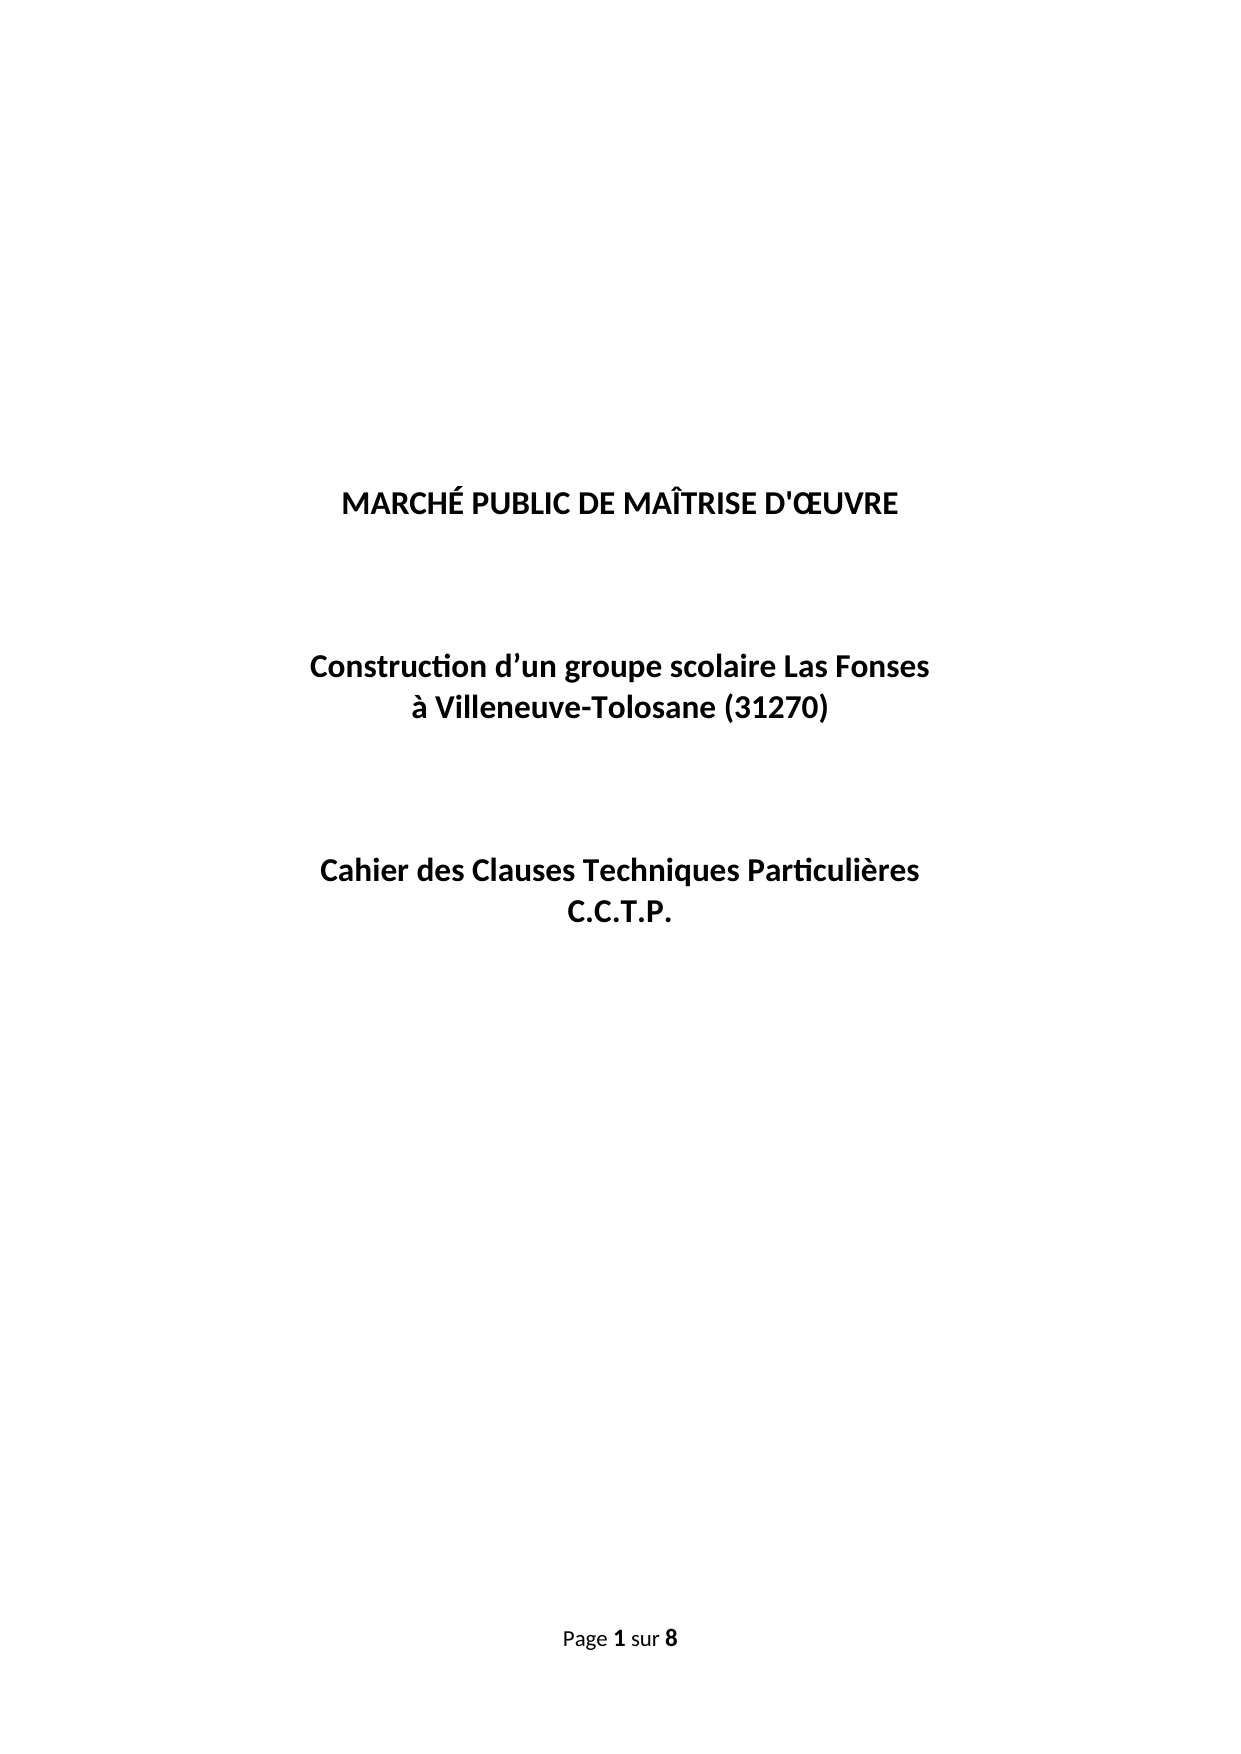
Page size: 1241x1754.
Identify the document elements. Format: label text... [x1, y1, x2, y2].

text Construction d’un groupe scolaire Las Fonses [75, 645, 1165, 686]
text Cahier des Clauses Techniques Particulières [75, 849, 1165, 889]
text à Villeneuve-Tolosane (31270) [75, 686, 1165, 727]
text C.C.T.P. [75, 889, 1165, 930]
text MARCHÉ PUBLIC DE MAÎTRISE D'ŒUVRE [75, 482, 1165, 523]
